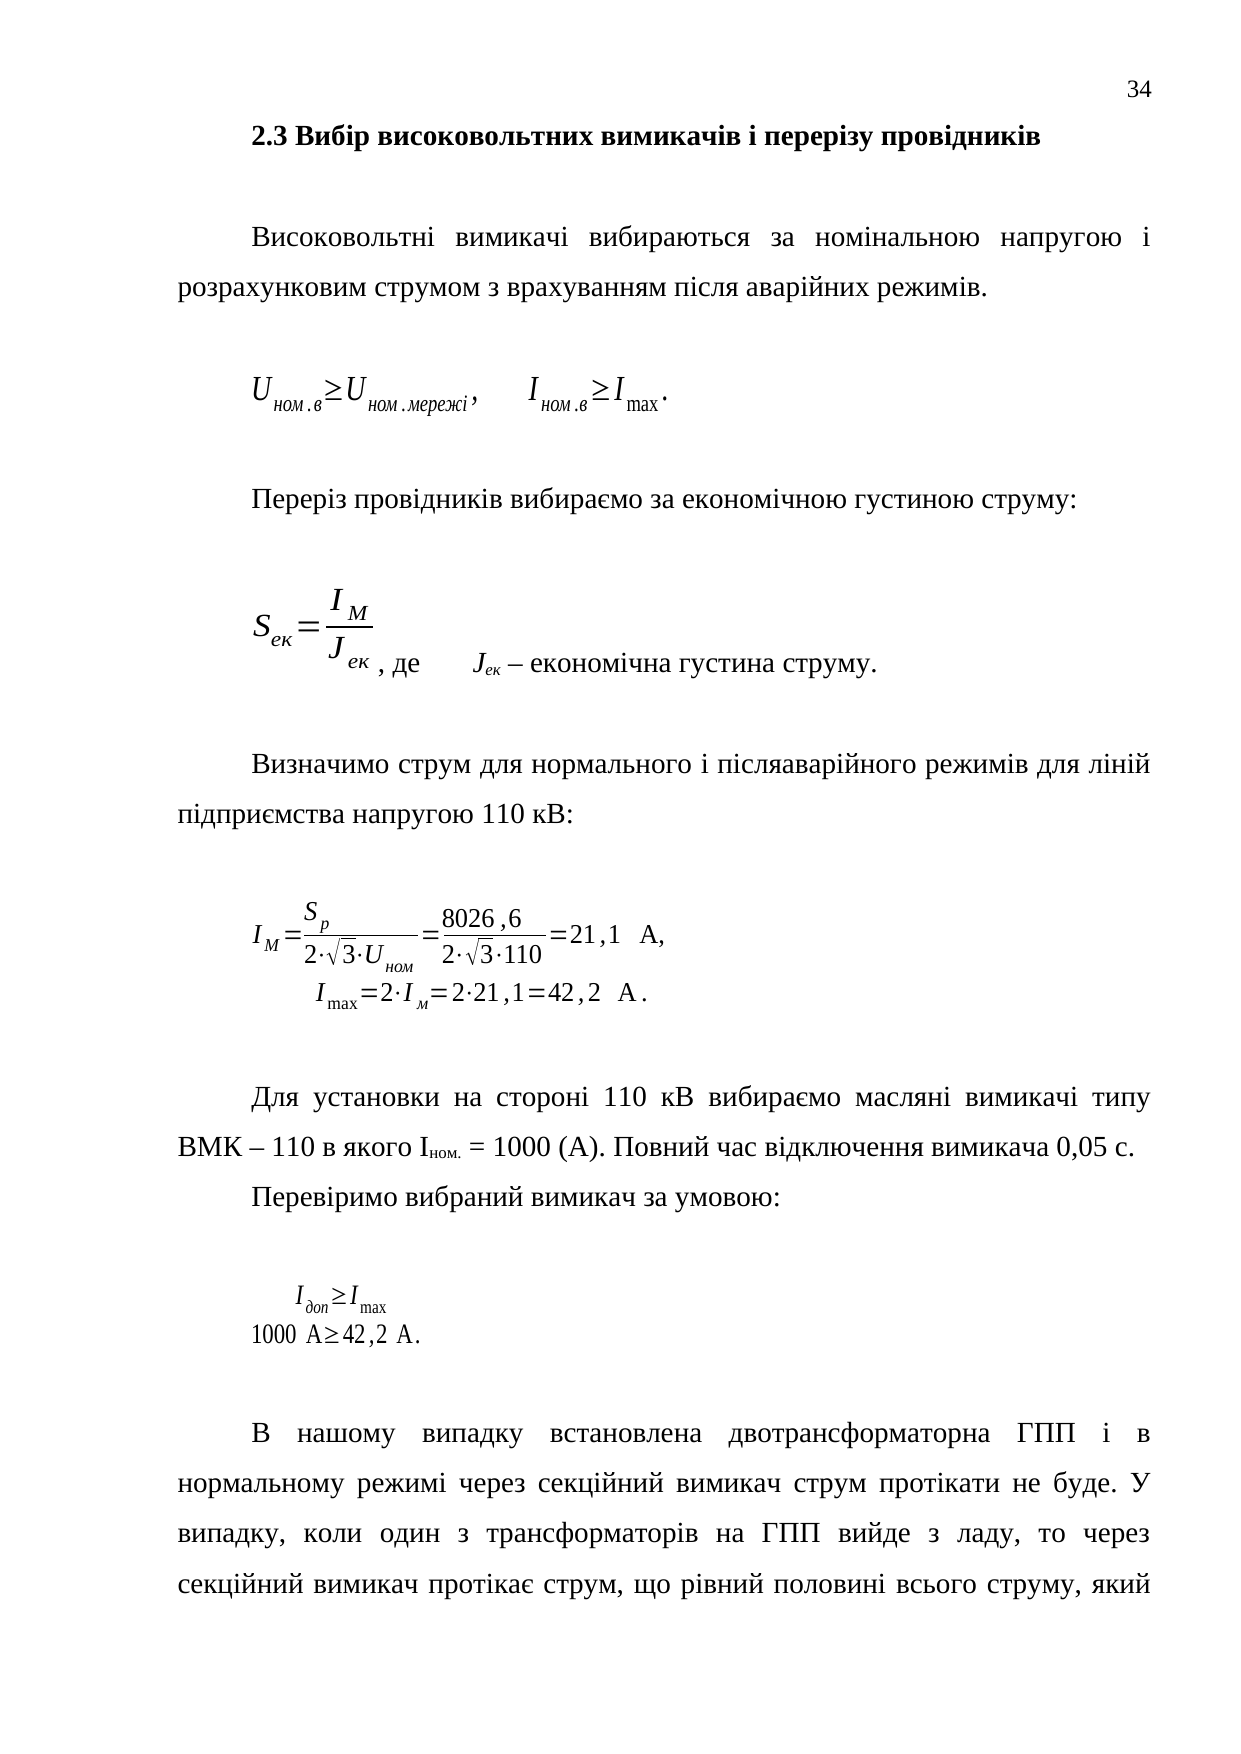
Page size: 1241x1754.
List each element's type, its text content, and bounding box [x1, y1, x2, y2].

text Переріз провідників вибираємо за економічною густиною струму: [177, 481, 1152, 515]
text 2.3 Вибір високовольтних вимикачів і перерізу провідників [177, 118, 1152, 152]
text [177, 1415, 1152, 1599]
text , де Jек – економічна густина струму. [177, 582, 1152, 679]
text Перевіримо вибраний вимикач за умовою: [177, 1179, 1152, 1213]
text Визначимо струм для нормального і післяаварійного режимів для ліній підприємства напругою 110 кВ: [177, 746, 1152, 830]
text Високовольтні вимикачі вибираються за номінальною напругою і розрахунковим струмом з врахуванням після аварійних режимів. [177, 219, 1152, 303]
text Для установки на стороні 110 кВ вибираємо масляні вимикачі типу ВМК – 110 в якого Іном. = 1000 (А). Повний час відключення вимикача 0,05 с. [177, 1079, 1152, 1162]
